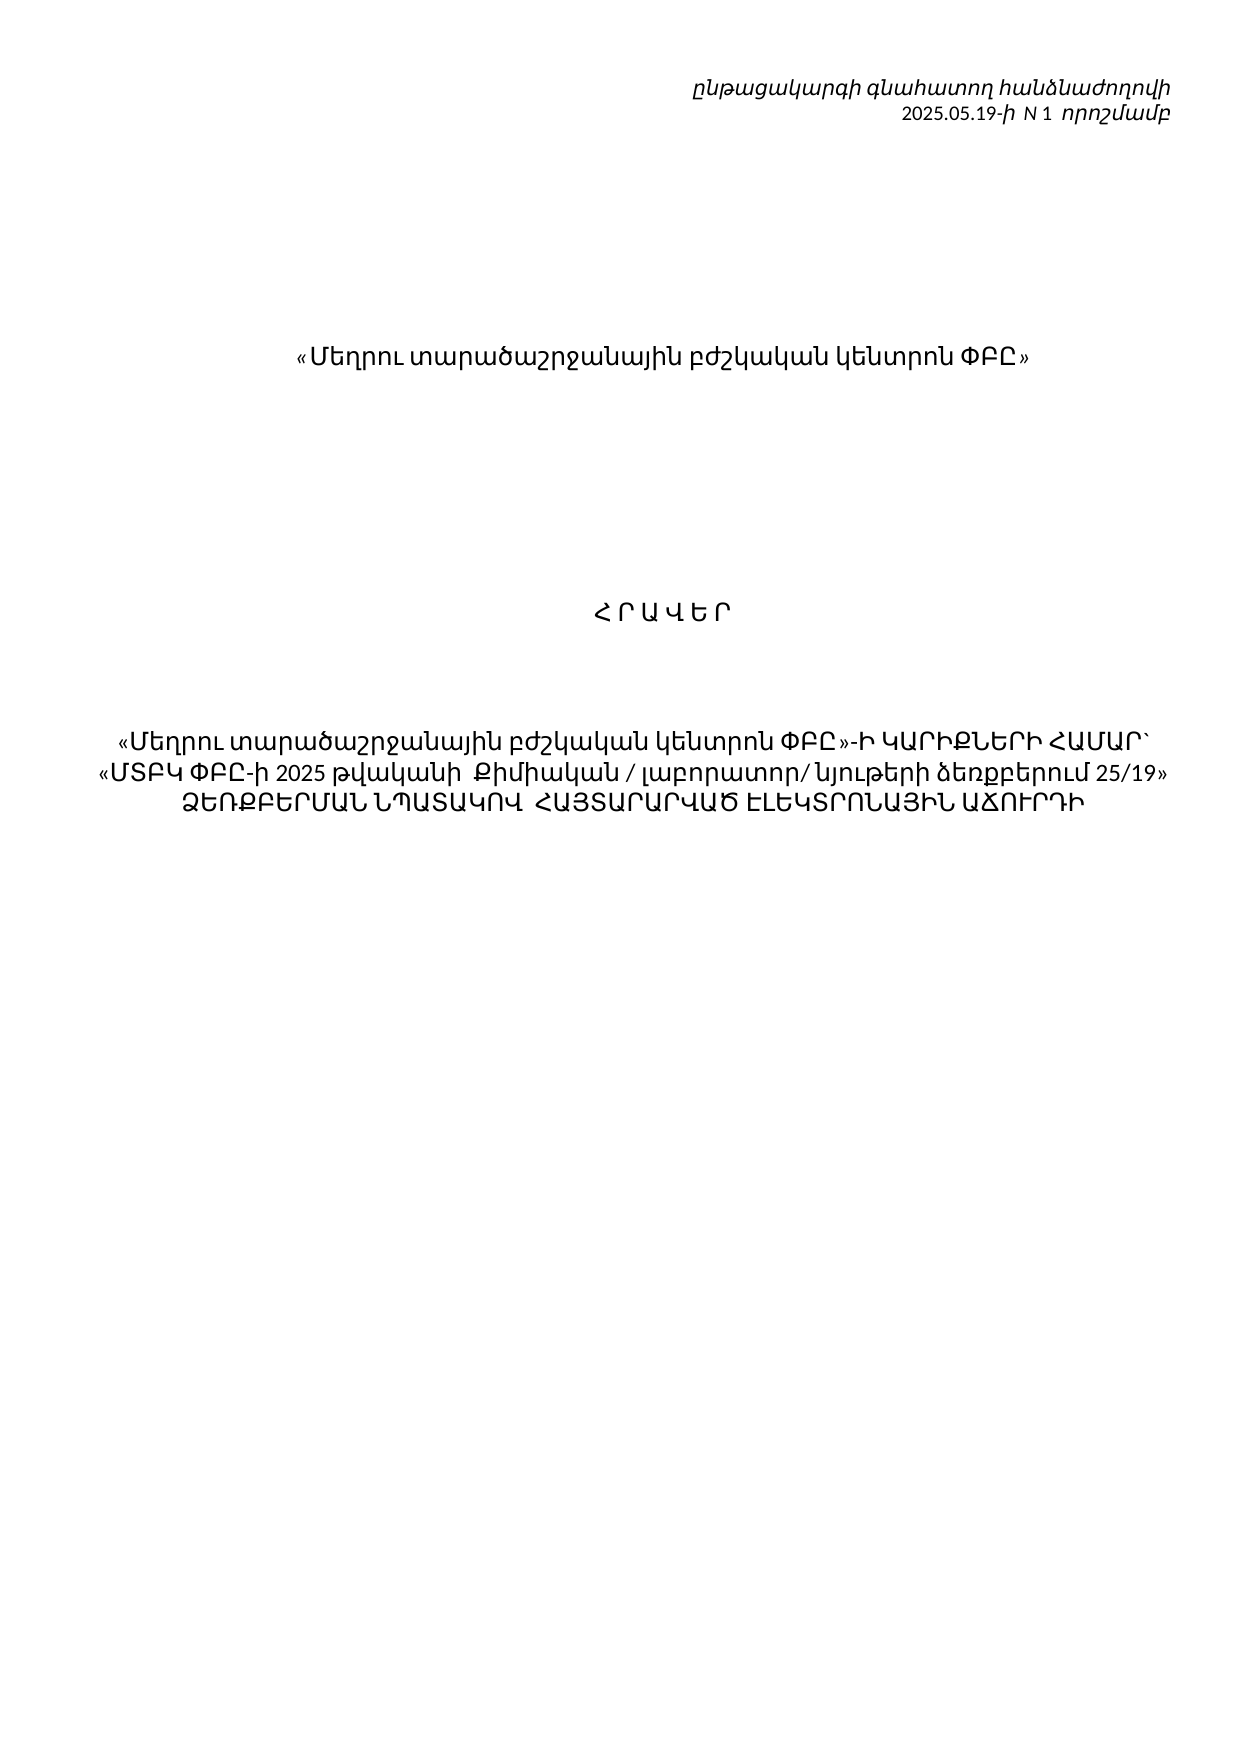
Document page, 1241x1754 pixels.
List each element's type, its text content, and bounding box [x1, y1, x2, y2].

text Հ Ր Ա Վ Ե Ր [94, 597, 1172, 628]
text «Մեղրու տարածաշրջանային բժշկական կենտրոն ՓԲԸ»-Ի ԿԱՐԻՔՆԵՐԻ ՀԱՄԱՐ` «ՄՏԲԿ ՓԲԸ-ի 2025 թվականի Քիմիական / լաբորատոր/ նյութերի ձեռքբերում 25/19» ՁԵՌՔԲԵՐՄԱՆ ՆՊԱՏԱԿՈՎ ՀԱՅՏԱՐԱՐՎԱԾ ԷԼԵԿՏՐՈՆԱՅԻՆ ԱՃՈՒՐԴԻ [94, 726, 1172, 818]
text 2025.05.19 -ի N 1 որոշմամբ [94, 100, 1171, 126]
text ընթացակարգի գնահատող հանձնաժողովի [94, 75, 1171, 100]
text « Մեղրու տարածաշրջանային բժշկական կենտրոն ՓԲԸ» [94, 341, 1172, 371]
